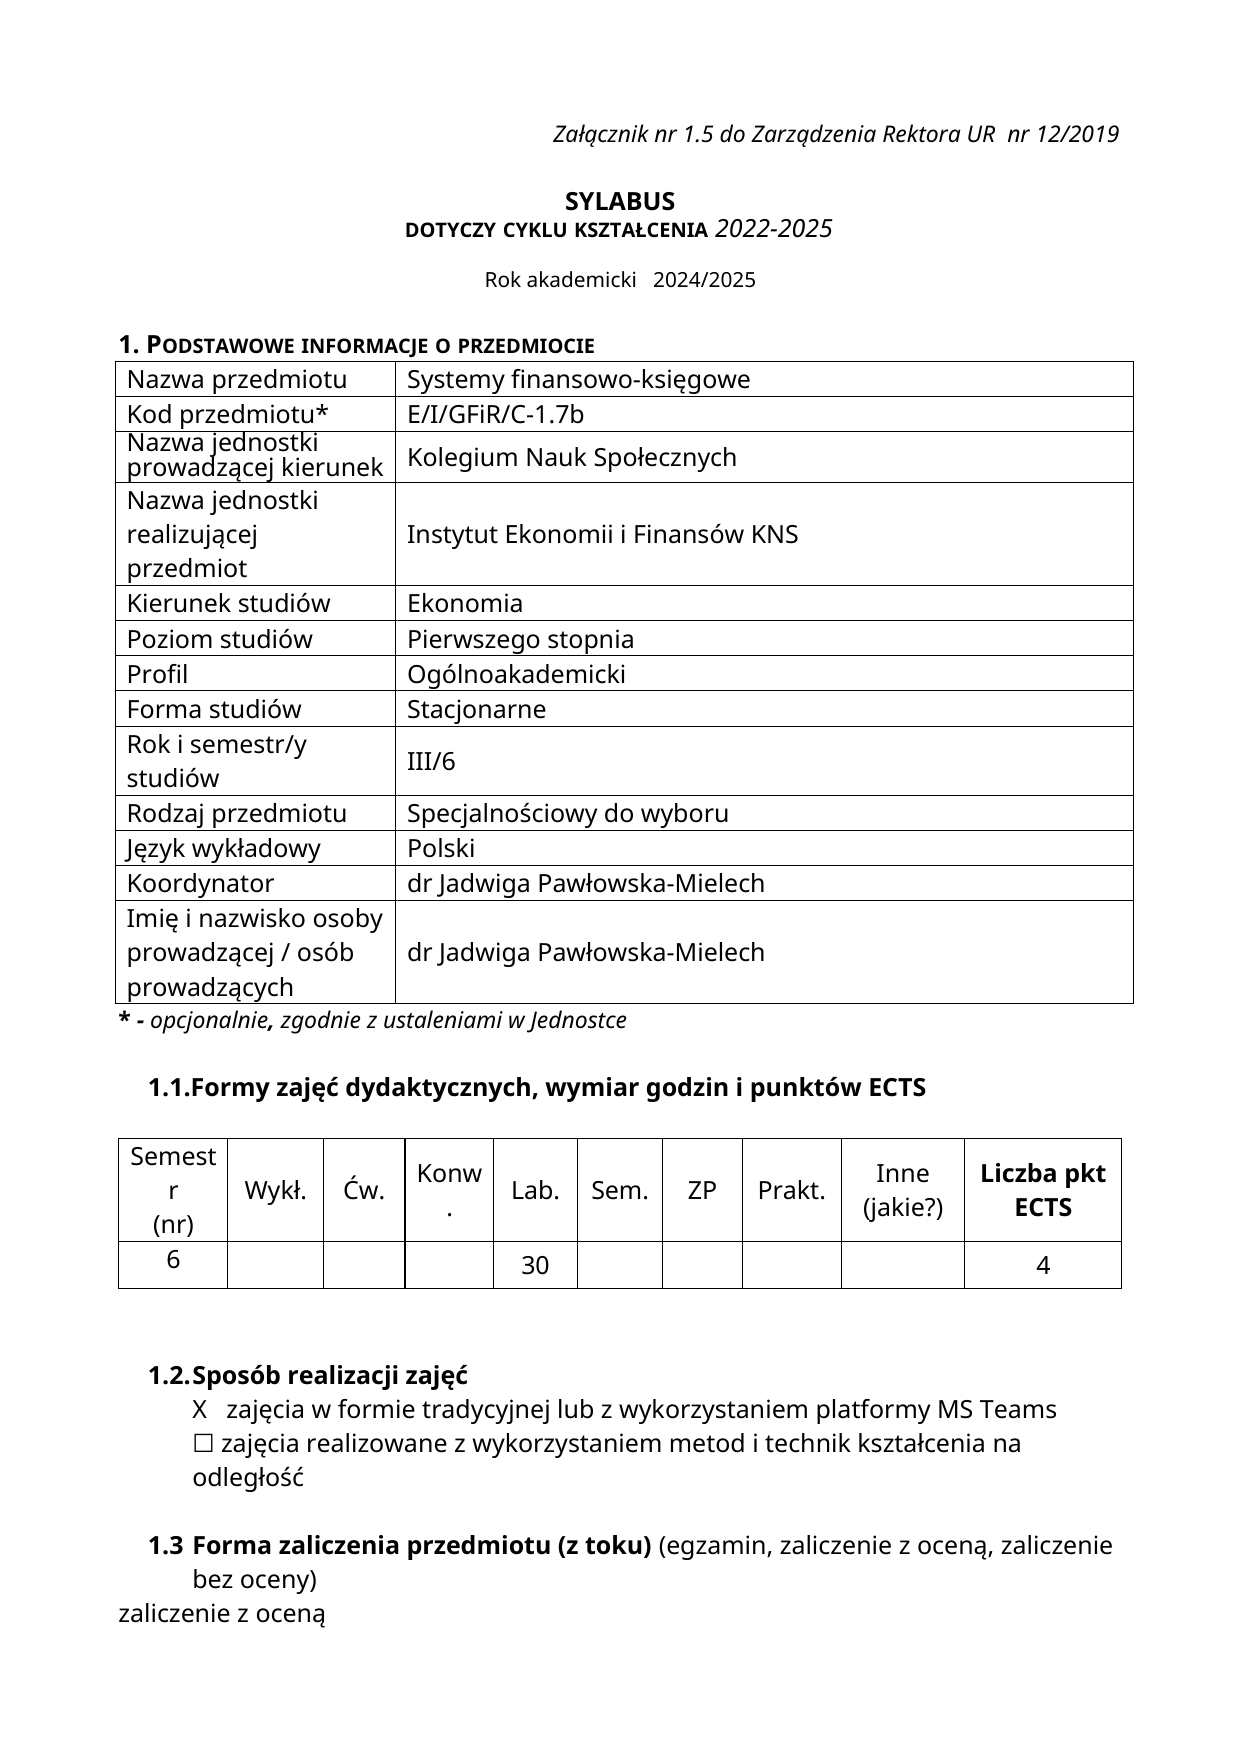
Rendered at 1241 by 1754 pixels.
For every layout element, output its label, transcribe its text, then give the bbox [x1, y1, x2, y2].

table_header Systemy finansowo-księgowe [396, 362, 1133, 396]
table_cell Poziom studiów [116, 621, 395, 655]
text 1.3 Forma zaliczenia przedmiotu (z toku) (egzamin, zaliczenie z oceną, zaliczenie bez oceny) [148, 1528, 1122, 1596]
table_cell Specjalnościowy do wyboru [396, 796, 1133, 830]
table_header Sem. [578, 1139, 662, 1241]
text zaliczenie z oceną [118, 1596, 1122, 1630]
table_cell [324, 1242, 404, 1288]
table_cell Polski [396, 831, 1133, 865]
text X zajęcia w formie tradycyjnej lub z wykorzystaniem platformy MS Teams [192, 1391, 1122, 1425]
table_cell Imię i nazwisko osoby prowadzącej / osób prowadzących [116, 901, 395, 1003]
table_cell 4 [965, 1242, 1121, 1288]
table_header Prakt. [743, 1139, 841, 1241]
table_cell Kolegium Nauk Społecznych [396, 432, 1133, 482]
table_cell 6 [119, 1242, 227, 1288]
table_cell Profil [116, 656, 395, 690]
table_header Wykł. [228, 1139, 323, 1241]
table_cell III/6 [396, 727, 1133, 795]
table_cell Język wykładowy [116, 831, 395, 865]
table_cell Pierwszego stopnia [396, 621, 1133, 655]
table_cell Koordynator [116, 866, 395, 900]
text Załącznik nr 1.5 do Zarządzenia Rektora UR nr 12/2019 [118, 118, 1122, 149]
table_cell Nazwa jednostki realizującej przedmiot [116, 483, 395, 585]
text SYLABUS [118, 183, 1122, 217]
table_cell Rodzaj przedmiotu [116, 796, 395, 830]
table_cell Rok i semestr/y studiów [116, 727, 395, 795]
table_cell E/I/GFiR/C-1.7b [396, 397, 1133, 431]
table_header ZP [663, 1139, 742, 1241]
text 1.1.Formy zajęć dydaktycznych, wymiar godzin i punktów ECTS [148, 1069, 1122, 1104]
text Rok akademicki 2024/2025 [118, 267, 1122, 292]
table_header Inne (jakie?) [842, 1139, 964, 1241]
table_header Semestr (nr) [119, 1139, 227, 1241]
table_cell Ekonomia [396, 586, 1133, 620]
table_cell Kod przedmiotu* [116, 397, 395, 431]
table_cell [578, 1242, 662, 1288]
table_cell Instytut Ekonomii i Finansów KNS [396, 483, 1133, 585]
table_cell dr Jadwiga Pawłowska-Mielech [396, 901, 1133, 1003]
text 1.2. Sposób realizacji zajęć [148, 1357, 1122, 1391]
table_header Nazwa przedmiotu [116, 362, 395, 396]
table_cell Stacjonarne [396, 691, 1133, 726]
table_header Liczba pkt ECTS [965, 1139, 1121, 1241]
table_header Lab. [494, 1139, 577, 1241]
table_cell 30 [494, 1242, 577, 1288]
table_cell [663, 1242, 742, 1288]
table_cell Kierunek studiów [116, 586, 395, 620]
text * - opcjonalnie, zgodnie z ustaleniami w Jednostce [118, 1004, 1122, 1036]
table_cell Forma studiów [116, 691, 395, 726]
table_cell Ogólnoakademicki [396, 656, 1133, 690]
text 1. Podstawowe informacje o przedmiocie [118, 327, 1122, 361]
text dotyczy cyklu kształcenia 2022-2025 [118, 217, 1122, 242]
table_cell Nazwa jednostki prowadzącej kierunek [116, 432, 395, 482]
table_cell [743, 1242, 841, 1288]
table_cell [406, 1242, 493, 1288]
table_cell dr Jadwiga Pawłowska-Mielech [396, 866, 1133, 900]
table_cell [228, 1242, 323, 1288]
text ☐ zajęcia realizowane z wykorzystaniem metod i technik kształcenia na odległość [192, 1425, 1122, 1493]
table_header Ćw. [324, 1139, 404, 1241]
table_cell [842, 1242, 964, 1288]
table_header Konw. [406, 1139, 493, 1241]
